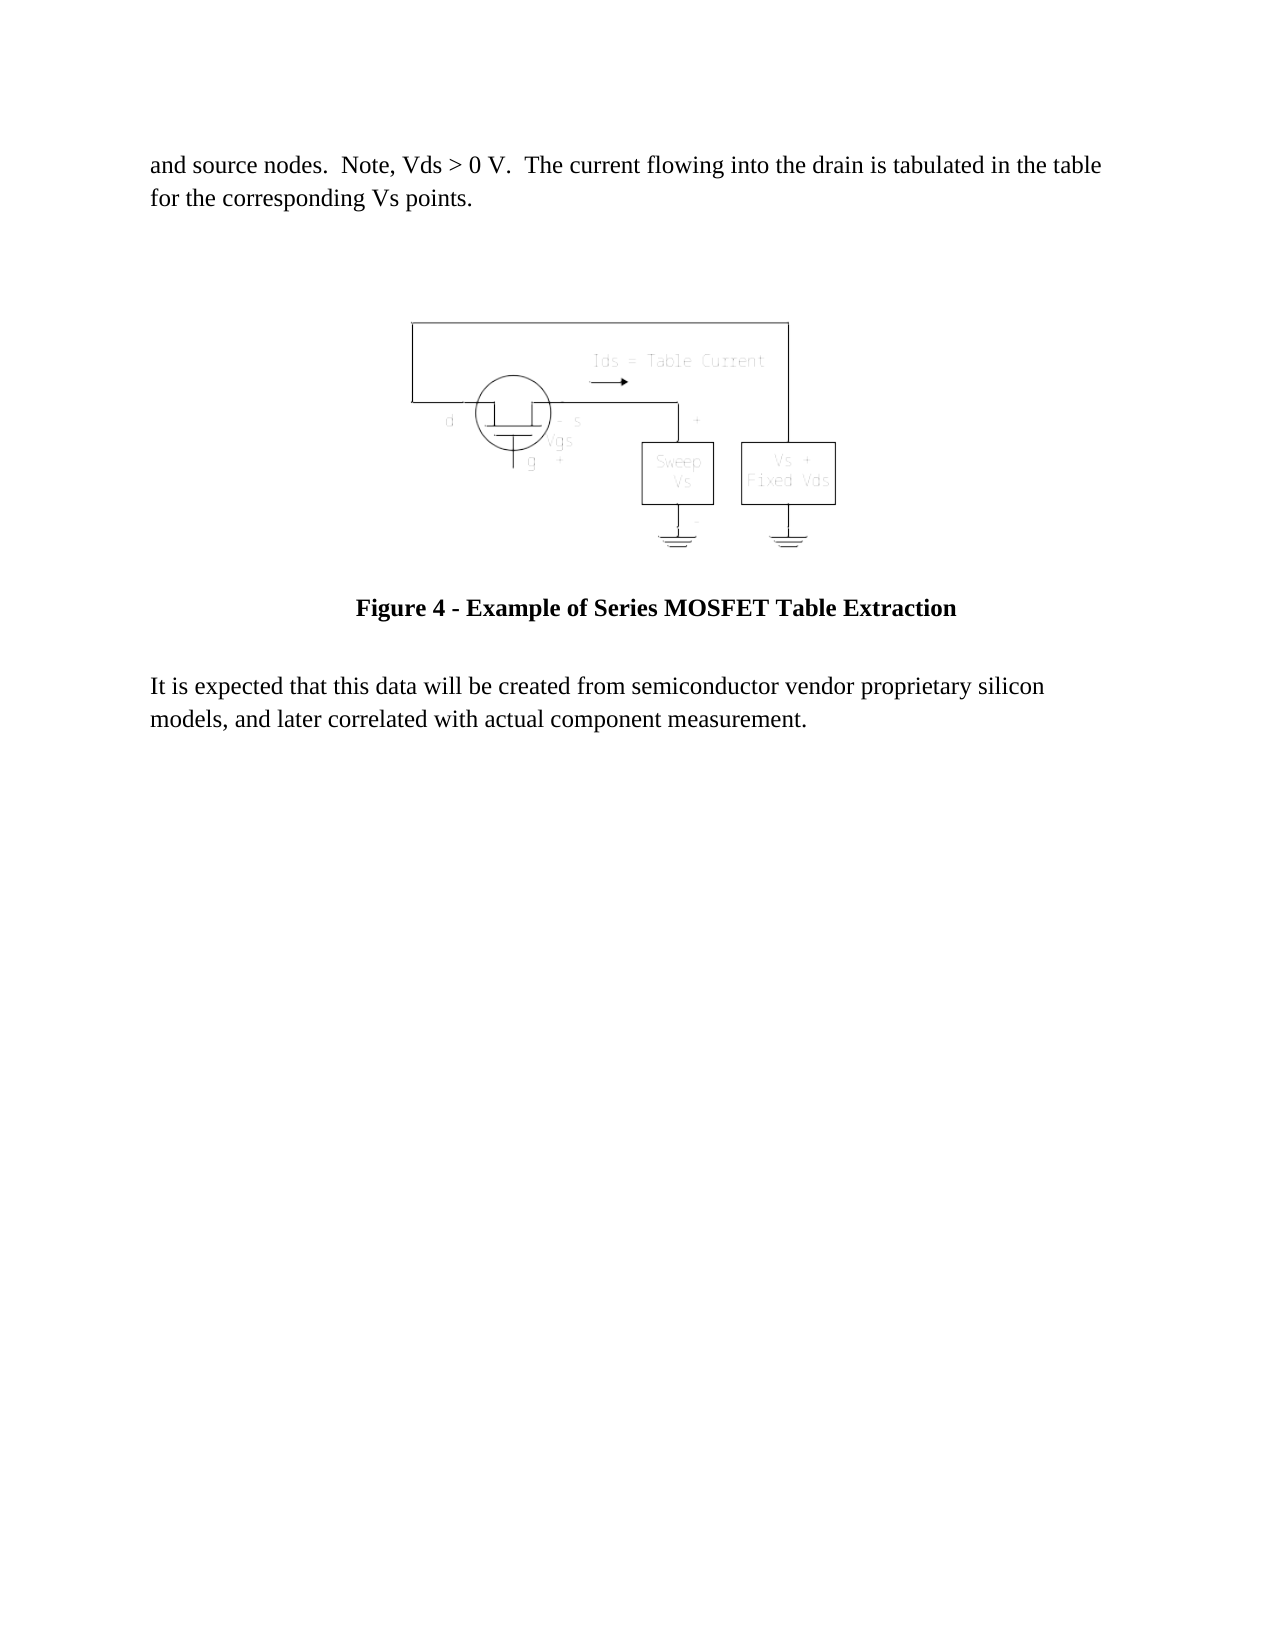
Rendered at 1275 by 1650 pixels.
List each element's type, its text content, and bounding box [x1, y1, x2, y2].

text - Example of Series MOSFET Table Extraction [187, 593, 1125, 622]
text It is expected that this data will be created from semiconductor vendor proprietary silicon models, and later correlated with actual component measurement. [150, 671, 1125, 733]
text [150, 150, 1125, 212]
